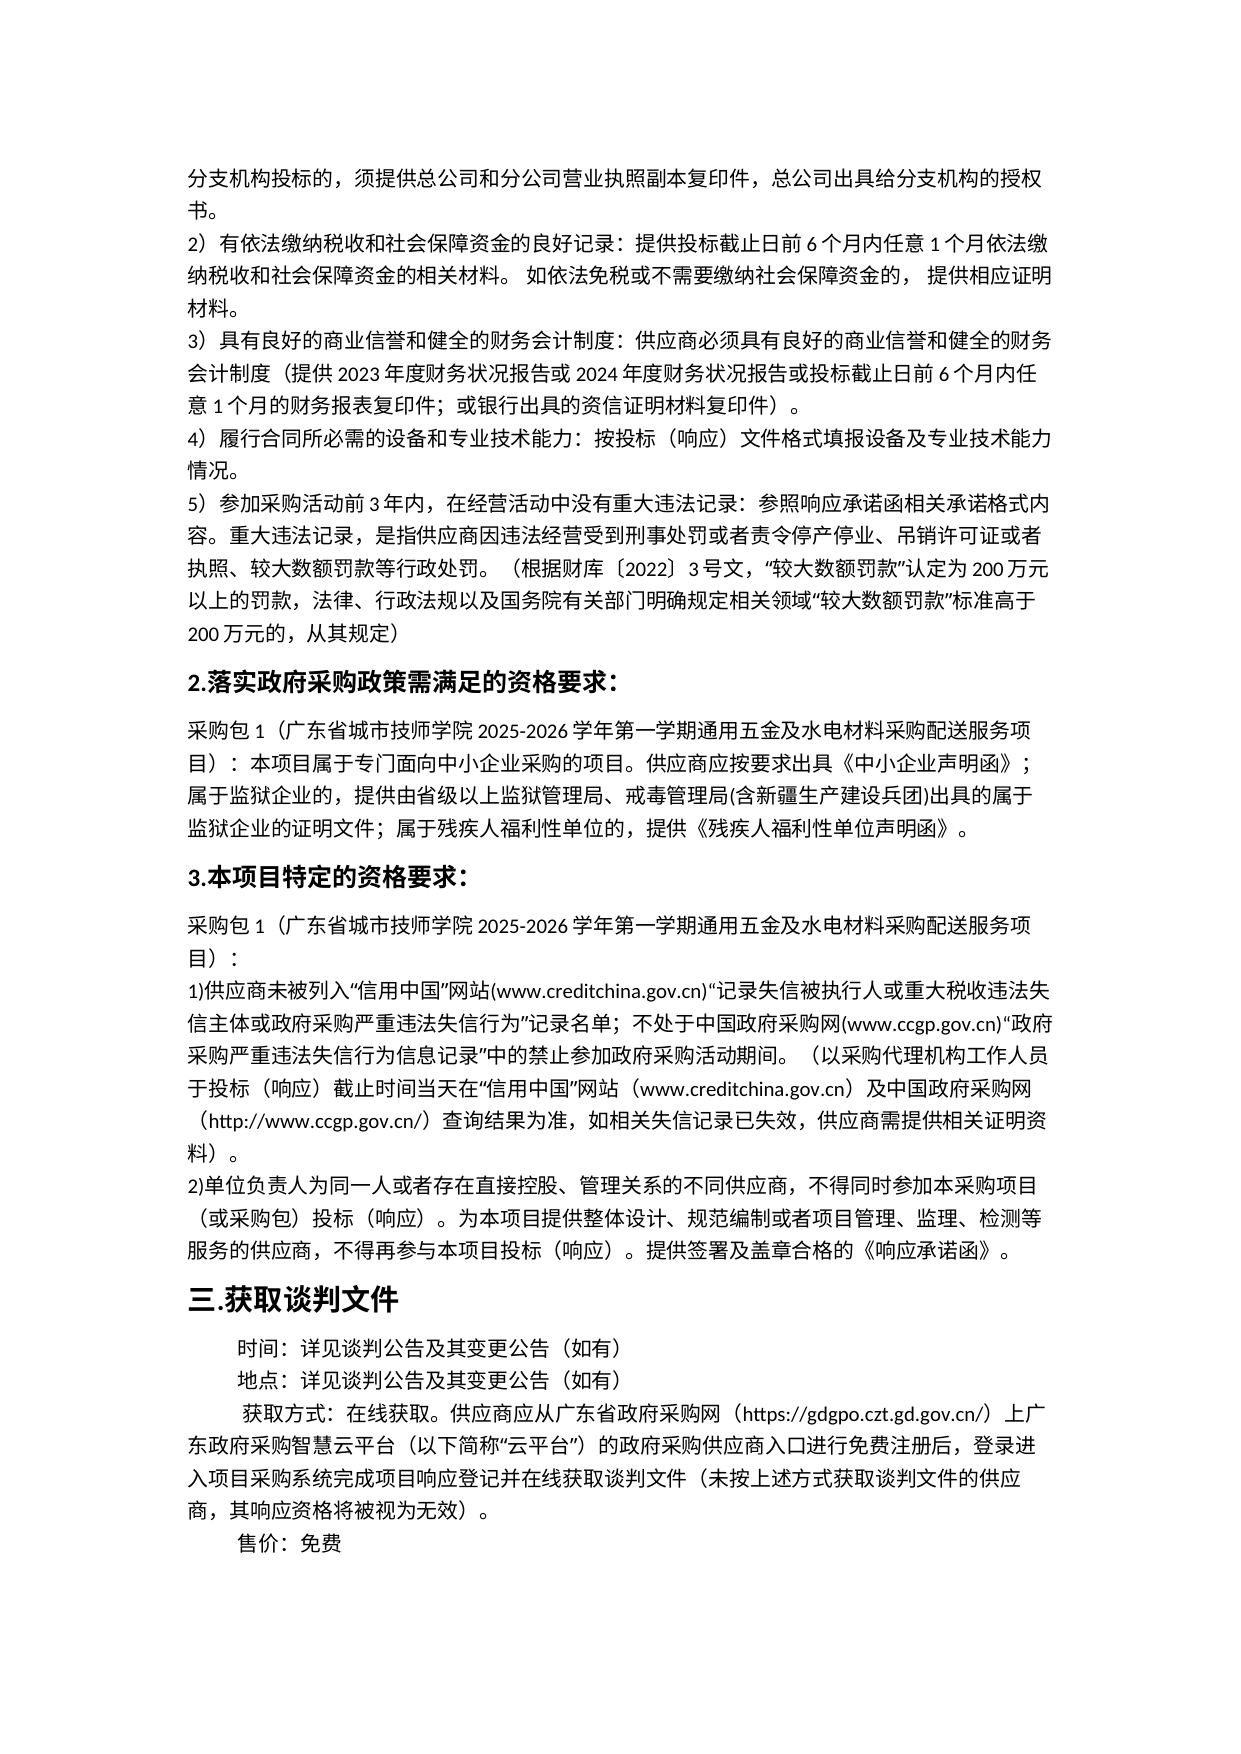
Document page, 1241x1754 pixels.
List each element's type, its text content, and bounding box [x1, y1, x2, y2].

text 2）有依法缴纳税收和社会保障资金的良好记录：提供投标截止日前6个月内任意1个月依法缴纳税收和社会保障资金的相关材料。 如依法免税或不需要缴纳社会保障资金的， 提供相应证明材料。 [187, 227, 1053, 324]
text 三.获取谈判文件 [187, 1267, 1053, 1332]
text 5）参加采购活动前3年内，在经营活动中没有重大违法记录：参照响应承诺函相关承诺格式内容。重大违法记录，是指供应商因违法经营受到刑事处罚或者责令停产停业、吊销许可证或者执照、较大数额罚款等行政处罚。（根据财库〔2022〕3号文，“较大数额罚款”认定为200万元以上的罚款，法律、行政法规以及国务院有关部门明确规定相关领域“较大数额罚款”标准高于200万元的，从其规定） [187, 487, 1053, 649]
text 2.落实政府采购政策需满足的资格要求： [187, 649, 1053, 714]
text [187, 162, 1053, 227]
text 1)供应商未被列入“信用中国”网站(www.creditchina.gov.cn)“记录失信被执行人或重大税收违法失信主体或政府采购严重违法失信行为”记录名单；不处于中国政府采购网(www.ccgp.gov.cn)“政府采购严重违法失信行为信息记录”中的禁止参加政府采购活动期间。（以采购代理机构工作人员于投标（响应）截止时间当天在“信用中国”网站（www.creditchina.gov.cn）及中国政府采购网（http://www.ccgp.gov.cn/）查询结果为准，如相关失信记录已失效，供应商需提供相关证明资料）。 [187, 974, 1053, 1169]
text 4）履行合同所必需的设备和专业技术能力：按投标（响应）文件格式填报设备及专业技术能力情况。 [187, 422, 1053, 487]
text 地点：详见谈判公告及其变更公告（如有） [187, 1364, 1053, 1397]
text 获取方式：在线获取。供应商应从广东省政府采购网（https://gdgpo.czt.gd.gov.cn/）上广东政府采购智慧云平台（以下简称“云平台”）的政府采购供应商入口进行免费注册后，登录进入项目采购系统完成项目响应登记并在线获取谈判文件（未按上述方式获取谈判文件的供应商，其响应资格将被视为无效）。 [187, 1397, 1053, 1527]
text 时间：详见谈判公告及其变更公告（如有） [187, 1332, 1053, 1364]
text 3.本项目特定的资格要求： [187, 844, 1053, 909]
text 3）具有良好的商业信誉和健全的财务会计制度：供应商必须具有良好的商业信誉和健全的财务会计制度（提供2023年度财务状况报告或2024年度财务状况报告或投标截止日前6个月内任意1个月的财务报表复印件；或银行出具的资信证明材料复印件）。 [187, 324, 1053, 422]
text 售价：免费 [187, 1527, 1053, 1559]
text 2)单位负责人为同一人或者存在直接控股、管理关系的不同供应商，不得同时参加本采购项目（或采购包）投标（响应）。为本项目提供整体设计、规范编制或者项目管理、监理、检测等服务的供应商，不得再参与本项目投标（响应）。提供签署及盖章合格的《响应承诺函》。 [187, 1169, 1053, 1267]
text 采购包1（广东省城市技师学院2025-2026学年第一学期通用五金及水电材料采购配送服务项目）：本项目属于专门面向中小企业采购的项目。供应商应按要求出具《中小企业声明函》；属于监狱企业的，提供由省级以上监狱管理局、戒毒管理局(含新疆生产建设兵团)出具的属于监狱企业的证明文件；属于残疾人福利性单位的，提供《残疾人福利性单位声明函》。 [187, 714, 1053, 844]
text 采购包1（广东省城市技师学院2025-2026学年第一学期通用五金及水电材料采购配送服务项目）： [187, 909, 1053, 974]
